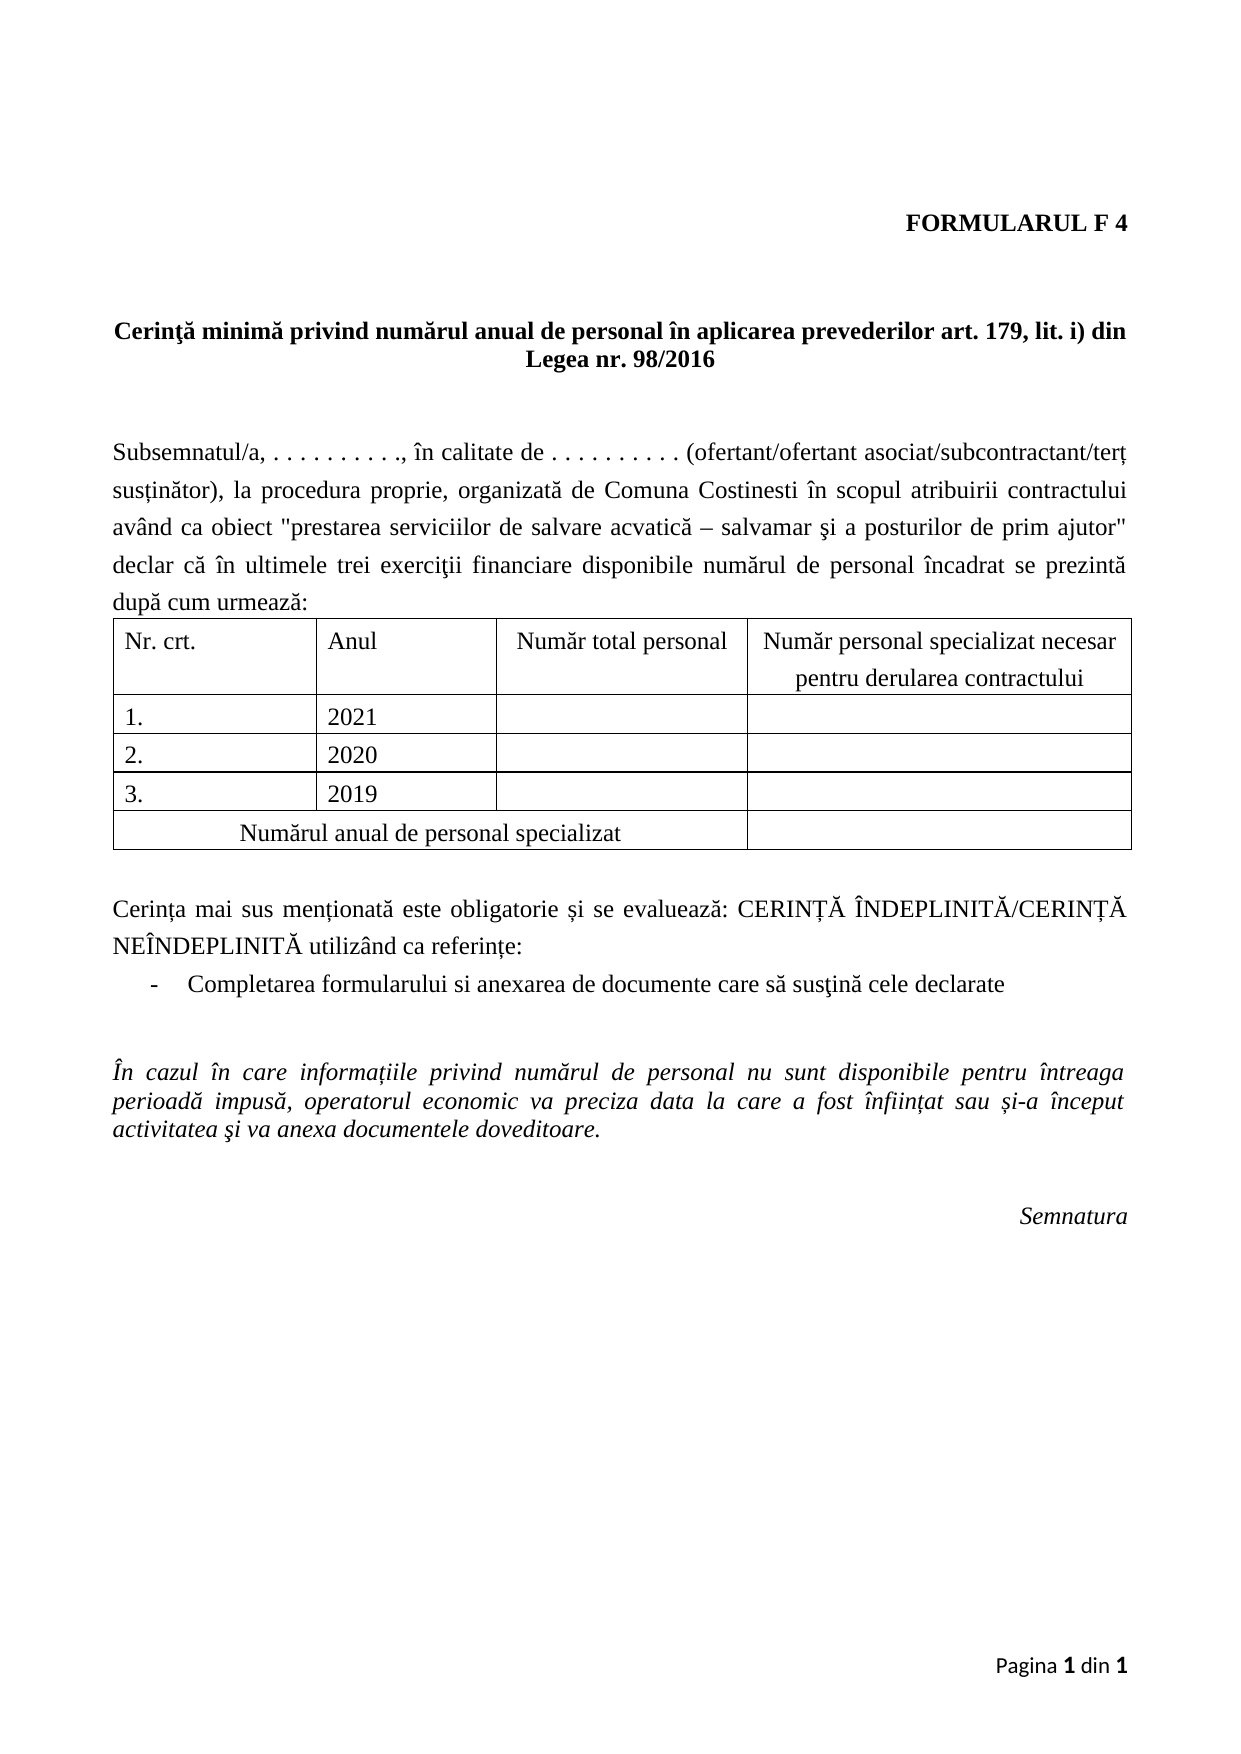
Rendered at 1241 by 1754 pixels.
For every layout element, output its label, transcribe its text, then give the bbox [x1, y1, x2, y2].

table_header Anul [317, 619, 496, 694]
table_cell [497, 695, 747, 733]
subtitle Cerinţă minimă privind numărul anual de personal în aplicarea prevederilor art. 179, lit. i) din Legea nr. 98/2016 [112, 316, 1128, 373]
table_cell [748, 811, 1131, 848]
text FORMULARUL F 4 [112, 208, 1128, 237]
table_cell [748, 734, 1131, 771]
table_cell 1. [114, 695, 316, 733]
table_cell [497, 773, 747, 810]
table_cell [748, 773, 1131, 810]
table_header Număr personal specializat necesar pentru derularea contractului [748, 619, 1131, 694]
table_header Număr total personal [497, 619, 747, 694]
text În cazul în care informațiile privind numărul de personal nu sunt disponibile pentru întreaga perioadă impusă, operatorul economic va preciza data la care a fost înființat sau și-a început activitatea şi va anexa documentele doveditoare. [112, 1057, 1128, 1143]
table_cell 2019 [317, 773, 496, 810]
list Completarea formularului si anexarea de documente care să susţină cele declarate [150, 962, 1128, 999]
table_cell 2. [114, 734, 316, 771]
text Subsemnatul/a, . . . . . . . . . ., în calitate de . . . . . . . . . . (ofertant/ofertant asociat/subcontractant/terț susținător), la procedura proprie, organizată de Comuna Costinesti în scopul atribuirii contractului având ca obiect "prestarea serviciilor de salvare acvatică – salvamar şi a posturilor de prim ajutor" declar că în ultimele trei exerciţii financiare disponibile numărul de personal încadrat se prezintă după cum urmează: [112, 431, 1128, 618]
table_cell 2021 [317, 695, 496, 733]
table_cell 2020 [317, 734, 496, 771]
table_cell 3. [114, 773, 316, 810]
table_cell [497, 734, 747, 771]
text Cerința mai sus menționată este obligatorie și se evaluează: CERINȚĂ ÎNDEPLINITĂ/CERINȚĂ NEÎNDEPLINITĂ utilizând ca referințe: [112, 887, 1128, 962]
table_cell Numărul anual de personal specializat [114, 811, 747, 848]
table_header Nr. crt. [114, 619, 316, 694]
table_cell [748, 695, 1131, 733]
text Semnatura [112, 1201, 1128, 1229]
